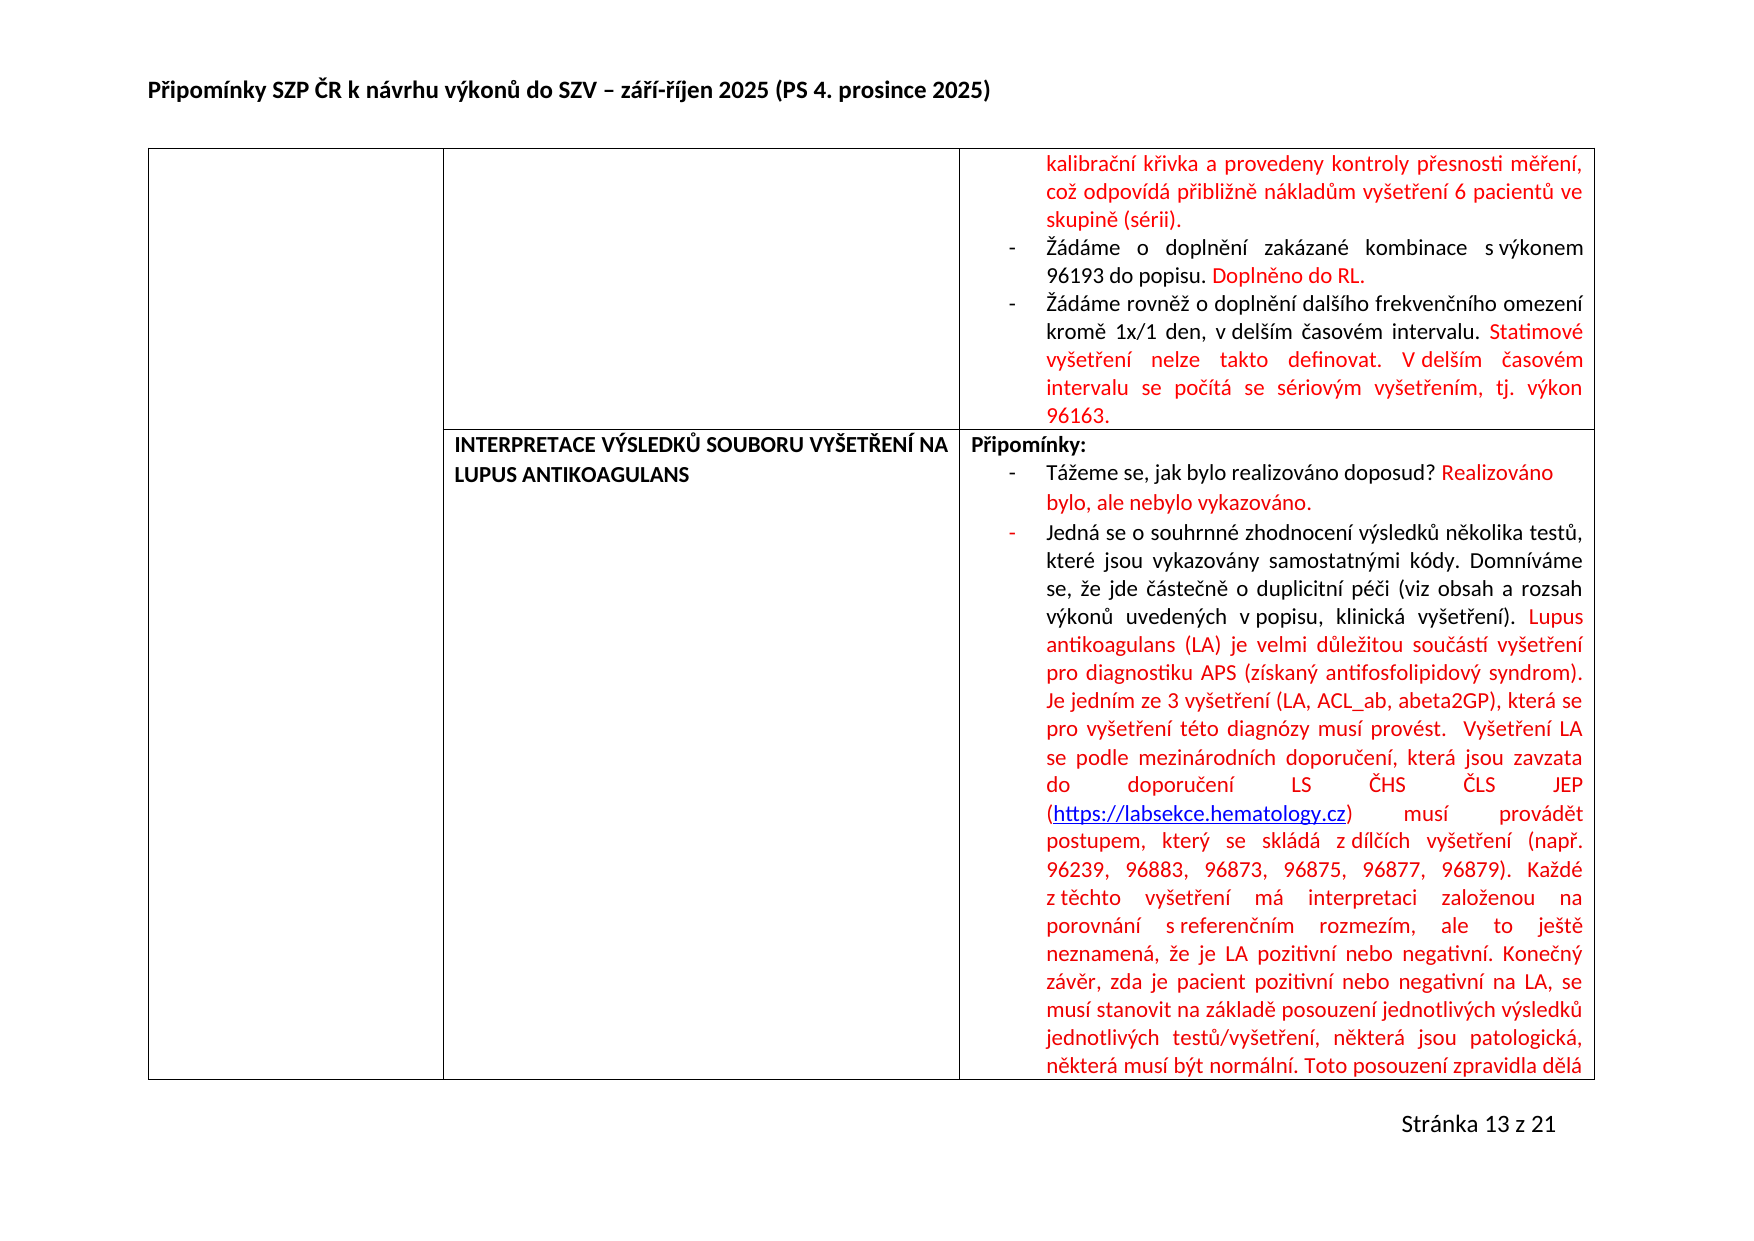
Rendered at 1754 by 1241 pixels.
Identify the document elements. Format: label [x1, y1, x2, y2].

table_cell [444, 149, 959, 429]
table_cell [960, 149, 1594, 429]
table_cell [444, 430, 959, 1079]
table_cell [960, 430, 1594, 1079]
